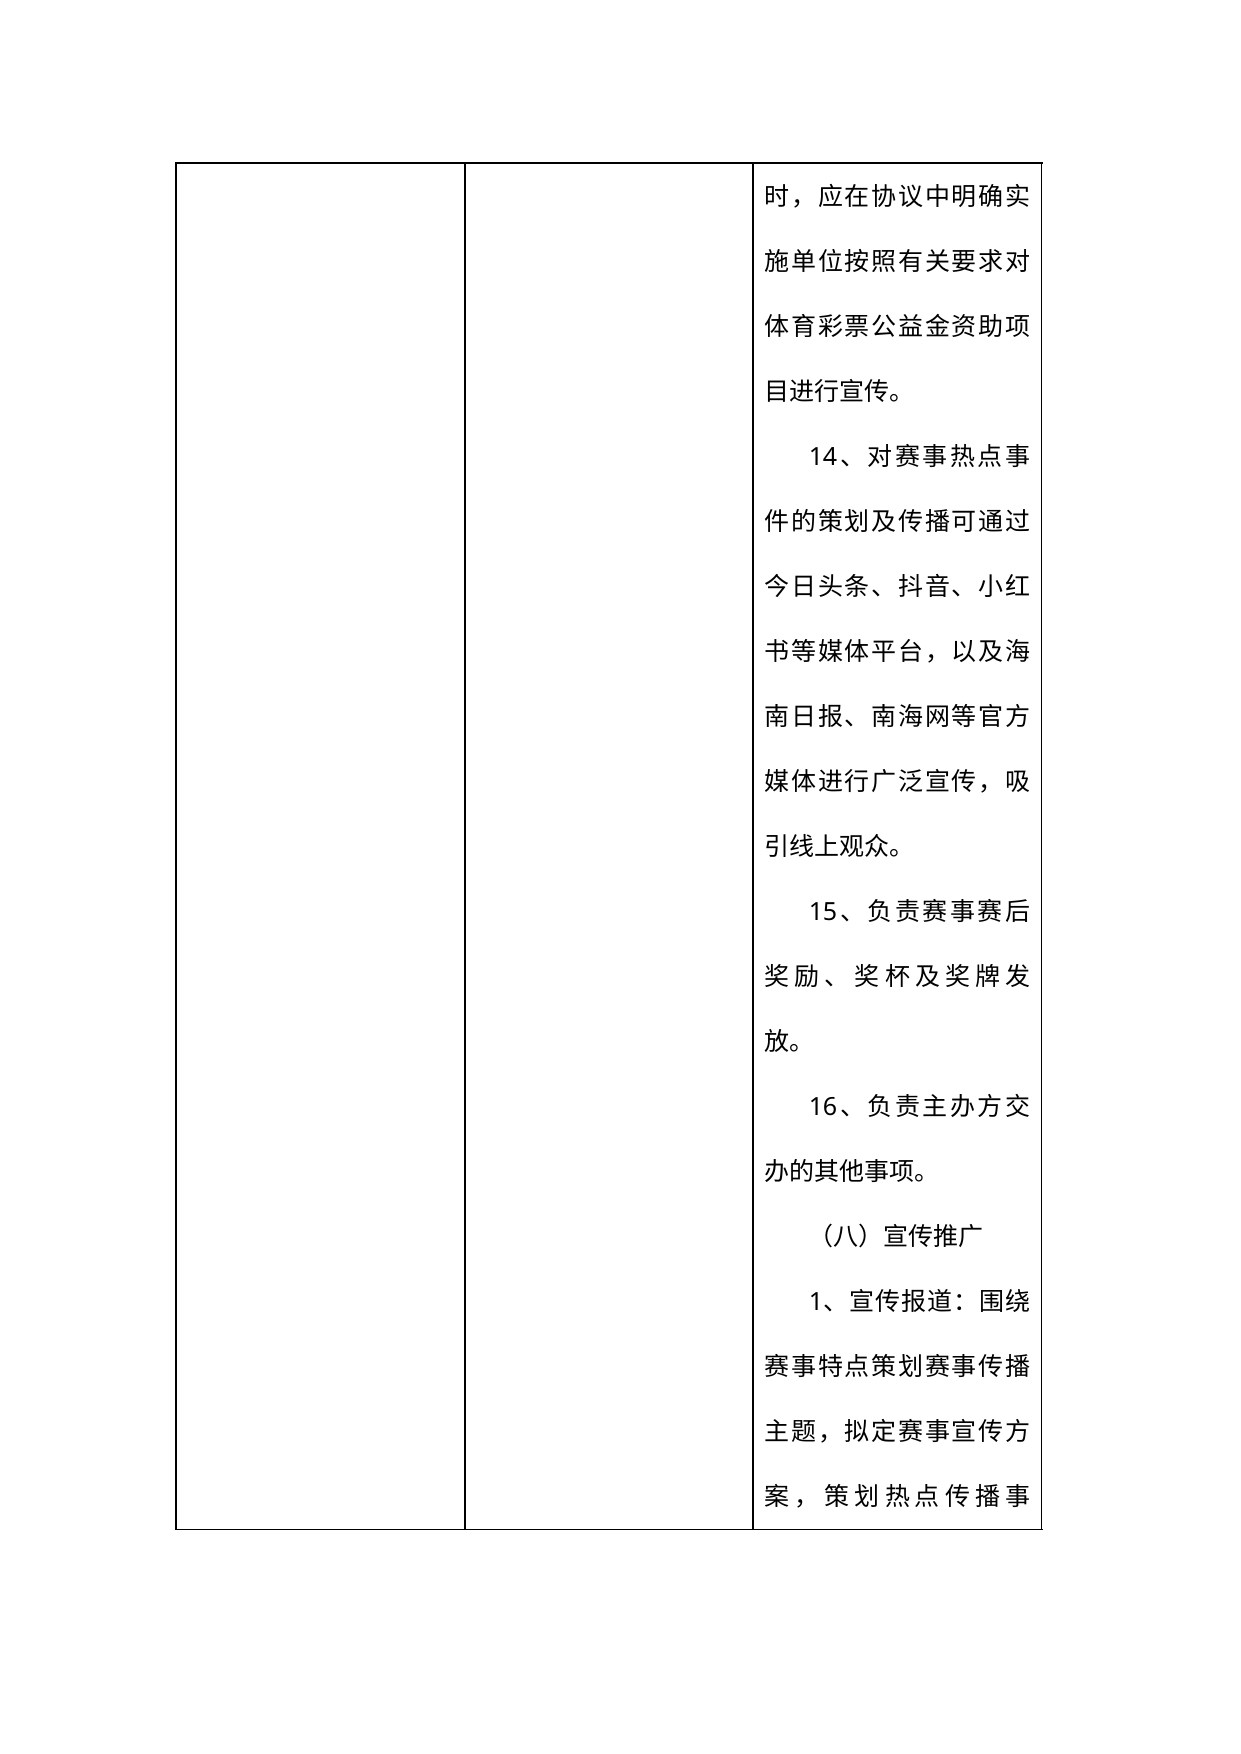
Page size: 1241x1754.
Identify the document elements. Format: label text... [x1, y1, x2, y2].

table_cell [754, 164, 1041, 1528]
table_cell ★ [466, 164, 752, 1528]
table_cell 1 [177, 164, 464, 1528]
